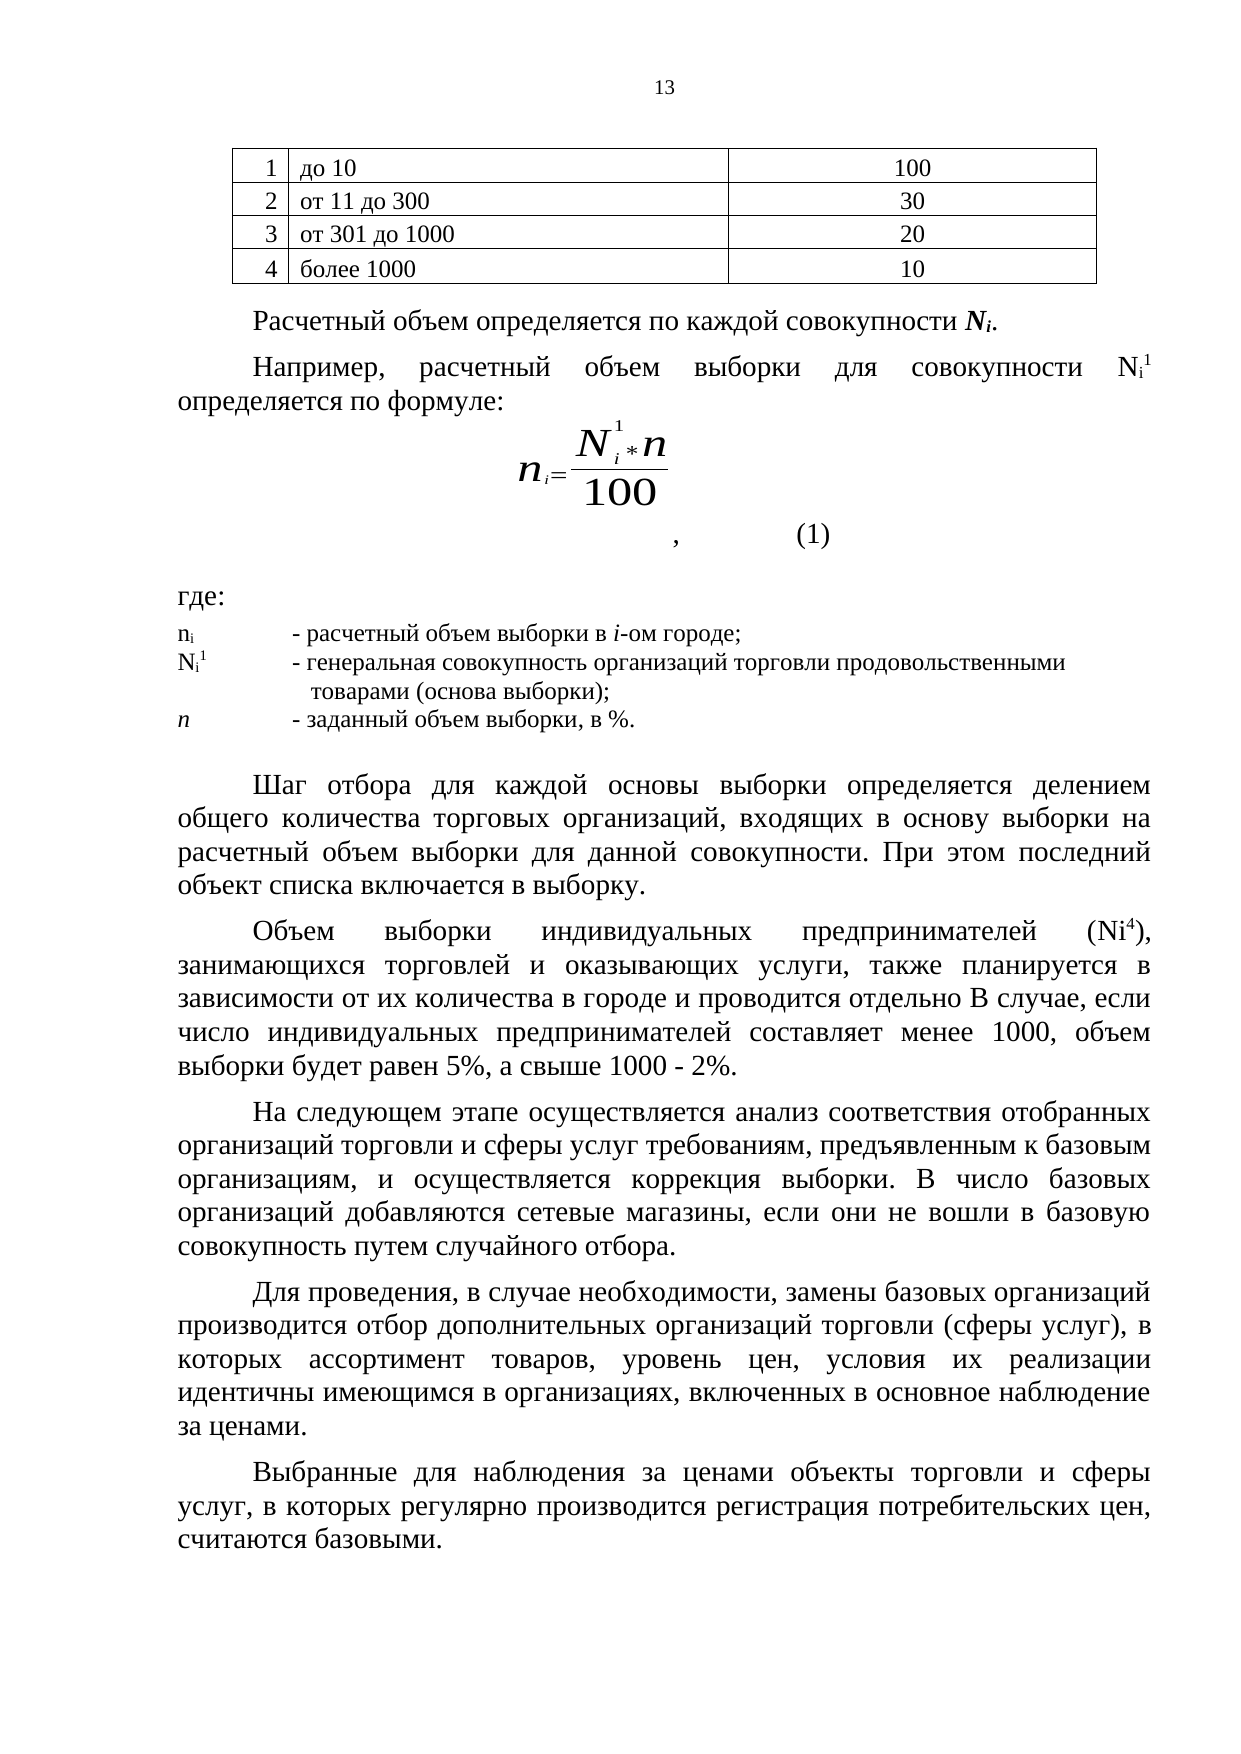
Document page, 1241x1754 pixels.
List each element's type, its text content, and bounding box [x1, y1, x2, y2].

table_cell 10 [729, 249, 1096, 283]
table_cell 1 [233, 149, 288, 182]
table_cell n [166, 705, 281, 733]
table_cell 3 [233, 216, 288, 248]
table_cell - генеральная совокупность организаций торговли продовольственными товарами (основа выборки); [281, 647, 1163, 704]
text где: [177, 550, 1152, 612]
table_cell от 301 до 1000 [289, 216, 728, 248]
text Объем выборки индивидуальных предпринимателей (Ni4), занимающихся торговлей и оказывающих услуги, также планируется в зависимости от их количества в городе и проводится отдельно В случае, если число индивидуальных предпринимателей составляет менее 1000, объем выборки будет равен 5%, а свыше 1000 - 2%. [177, 913, 1152, 1081]
table_cell 100 [729, 149, 1096, 182]
text На следующем этапе осуществляется анализ соответствия отобранных организаций торговли и сферы услуг требованиям, предъявленным к базовым организациям, и осуществляется коррекция выборки. В число базовых организаций добавляются сетевые магазины, если они не вошли в базовую совокупность путем случайного отбора. [177, 1094, 1152, 1261]
table_header ni [166, 618, 281, 647]
text Для проведения, в случае необходимости, замены базовых организаций производится отбор дополнительных организаций торговли (сферы услуг), в которых ассортимент товаров, уровень цен, условия их реализации идентичны имеющимся в организациях, включенных в основное наблюдение за ценами. [177, 1274, 1152, 1442]
table_cell от 11 до 300 [289, 183, 728, 215]
table_cell до 10 [289, 149, 728, 182]
table_cell Ni1 [166, 647, 281, 704]
text Расчетный объем определяется по каждой совокупности Ni. [177, 303, 1152, 337]
table_cell более 1000 [289, 249, 728, 283]
table_cell 30 [729, 183, 1096, 215]
table_cell 20 [729, 216, 1096, 248]
table_cell - заданный объем выборки, в %. [281, 705, 1163, 733]
table_header - расчетный объем выборки в i-ом городе; [281, 618, 1163, 647]
table_cell 4 [233, 249, 288, 283]
text Выбранные для наблюдения за ценами объекты торговли и сферы услуг, в которых регулярно производится регистрация потребительских цен, считаются базовыми. [177, 1454, 1152, 1555]
text , (1) [177, 416, 1152, 550]
text Например, расчетный объем выборки для совокупности Ni1 определяется по формуле: [177, 349, 1152, 416]
table_cell 2 [233, 183, 288, 215]
text Шаг отбора для каждой основы выборки определяется делением общего количества торговых организаций, входящих в основу выборки на расчетный объем выборки для данной совокупности. При этом последний объект списка включается в выборку. [177, 767, 1152, 901]
